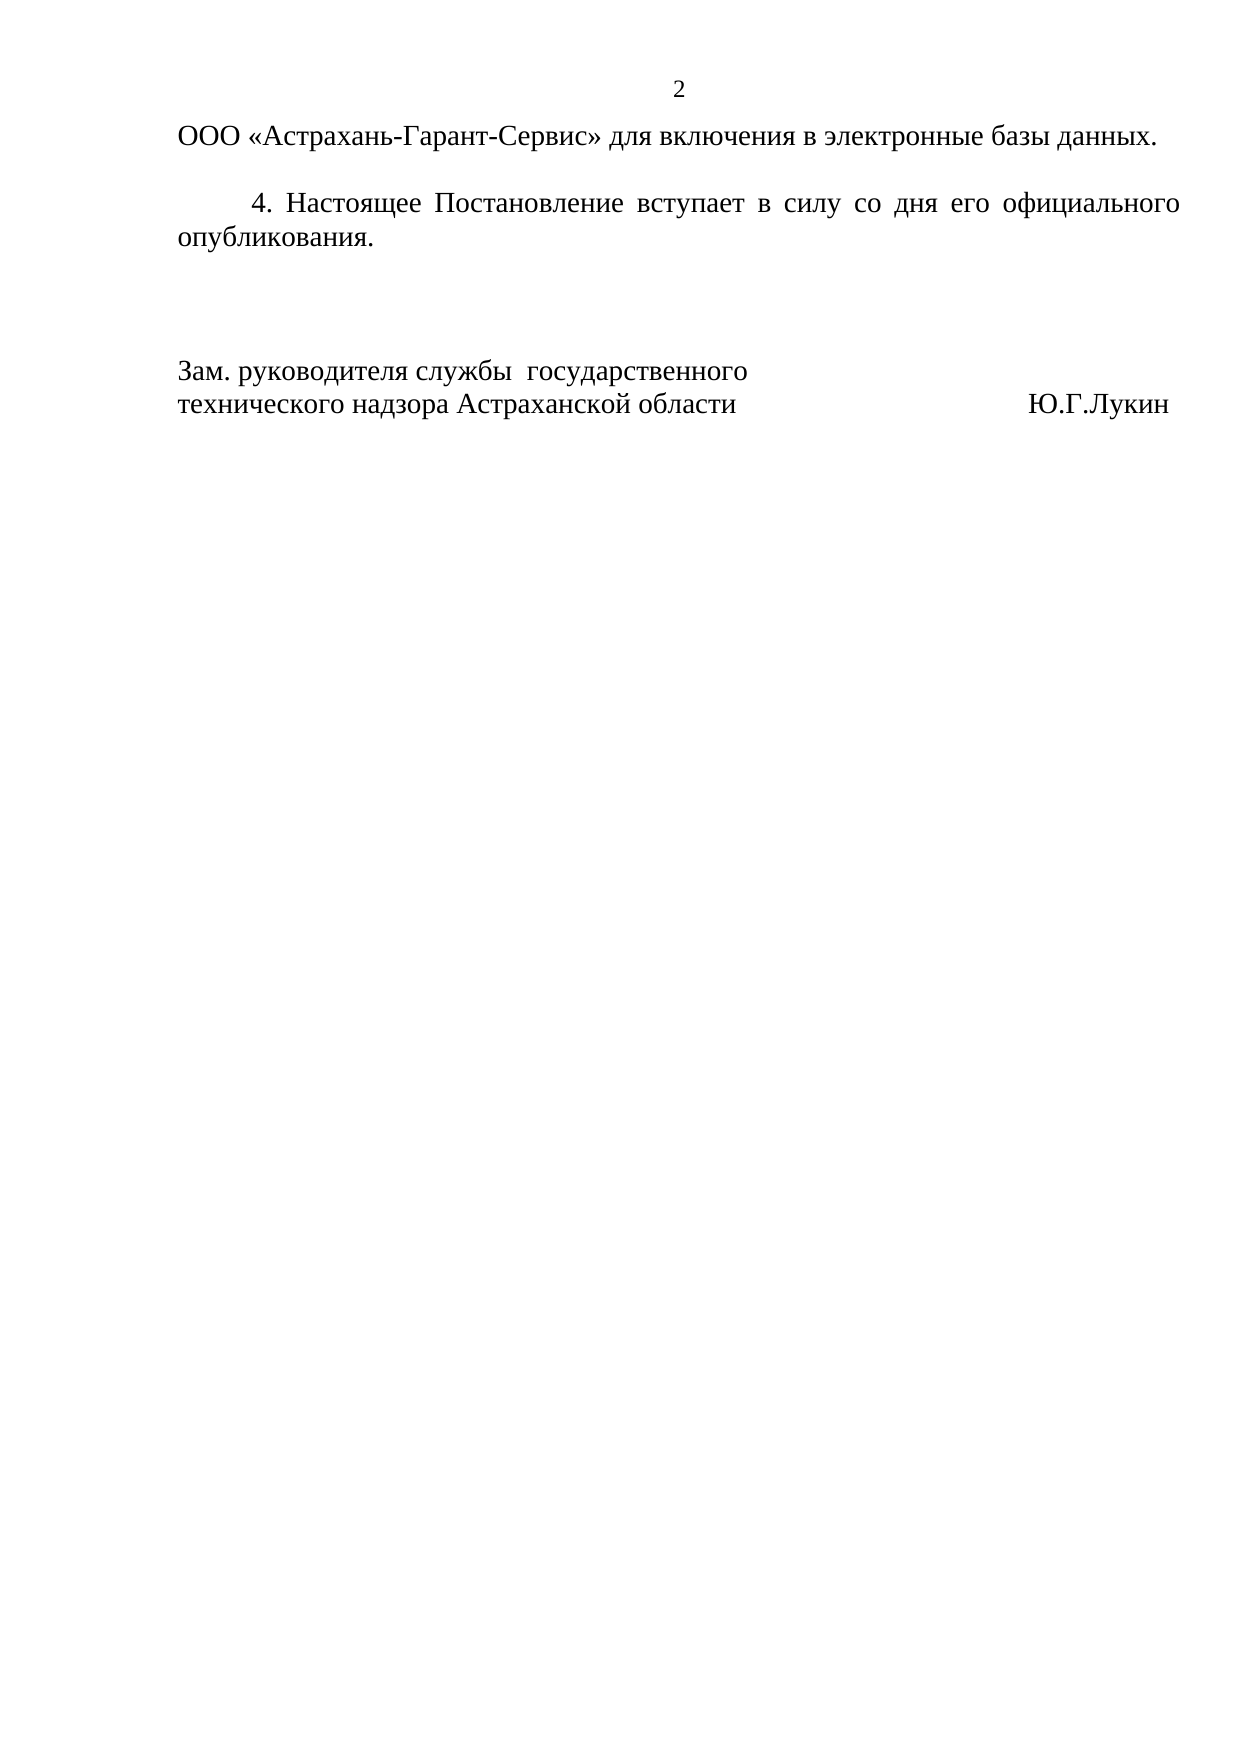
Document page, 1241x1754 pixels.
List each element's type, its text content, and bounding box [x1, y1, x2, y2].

text Зам. руководителя службы государственного [177, 353, 1181, 386]
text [177, 118, 1181, 152]
text 4. Настоящее Постановление вступает в силу со дня его официального опубликования. [177, 185, 1181, 252]
text технического надзора Астраханской области Ю.Г.Лукин [177, 386, 1181, 420]
